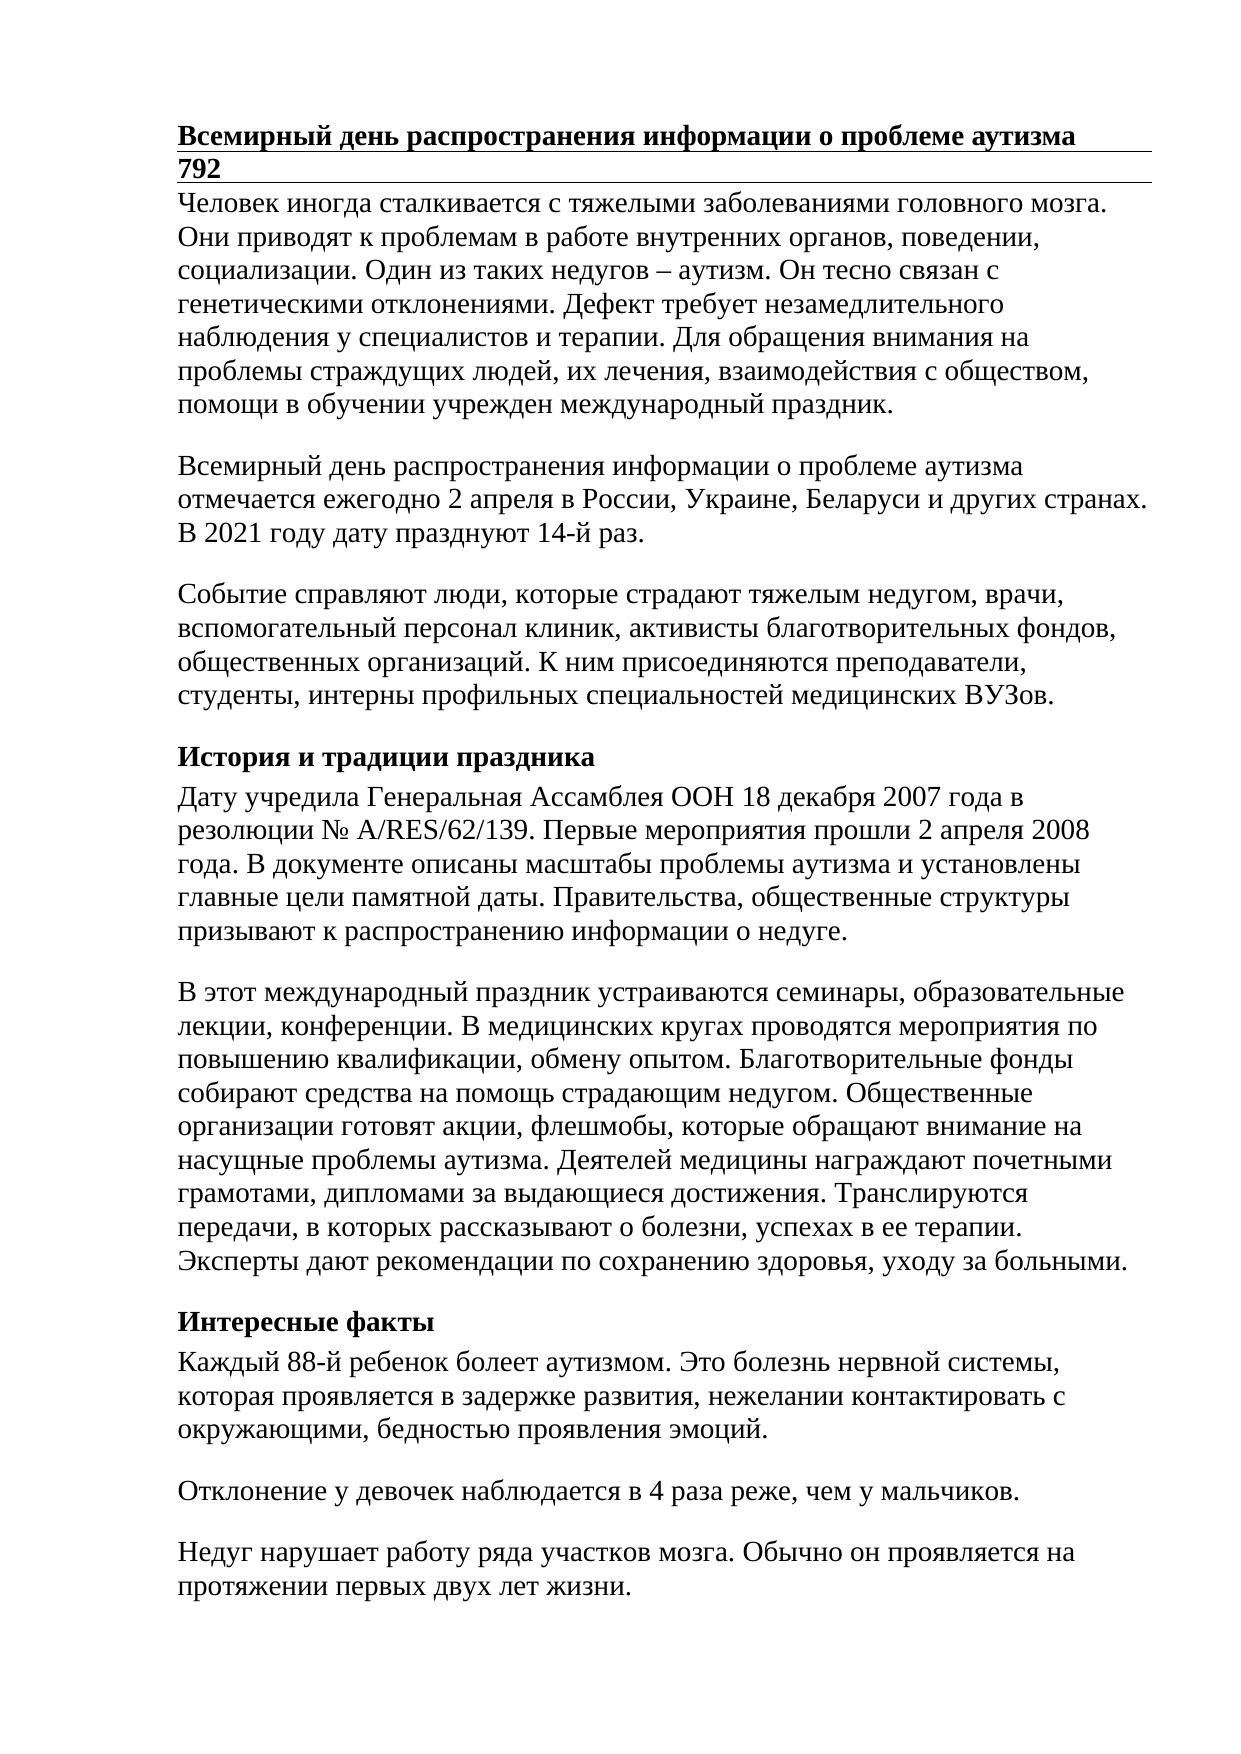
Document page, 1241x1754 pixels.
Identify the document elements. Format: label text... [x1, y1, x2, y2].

text В этот международный праздник устраиваются семинары, образовательные лекции, конференции. В медицинских кругах проводятся мероприятия по повышению квалификации, обмену опытом. Благотворительные фонды собирают средства на помощь страдающим недугом. Общественные организации готовят акции, флешмобы, которые обращают внимание на насущные проблемы аутизма. Деятелей медицины награждают почетными грамотами, дипломами за выдающиеся достижения. Транслируются передачи, в которых рассказывают о болезни, успехах в ее терапии. Эксперты дают рекомендации по сохранению здоровья, уходу за больными. [177, 974, 1152, 1276]
text Событие справляют люди, которые страдают тяжелым недугом, врачи, вспомогательный персонал клиник, активисты благотворительных фондов, общественных организаций. К ним присоединяются преподаватели, студенты, интерны профильных специальностей медицинских ВУЗов. [177, 577, 1152, 711]
text Всемирный день распространения информации о проблеме аутизма [177, 118, 1152, 151]
text Недуг нарушает работу ряда участков мозга. Обычно он проявляется на протяжении первых двух лет жизни. [177, 1534, 1152, 1601]
text Всемирный день распространения информации о проблеме аутизма отмечается ежегодно 2 апреля в России, Украине, Беларуси и других странах. В 2021 году дату празднуют 14-й раз. [177, 448, 1152, 549]
text 792 [177, 152, 1152, 182]
text Каждый 88-й ребенок болеет аутизмом. Это болезнь нервной системы, которая проявляется в задержке развития, нежелании контактировать с окружающими, бедностью проявления эмоций. [177, 1344, 1152, 1445]
text Отклонение у девочек наблюдается в 4 раза реже, чем у мальчиков. [177, 1473, 1152, 1506]
text Дату учредила Генеральная Ассамблея ООН 18 декабря 2007 года в резолюции № A/RES/62/139. Первые мероприятия прошли 2 апреля 2008 года. В документе описаны масштабы проблемы аутизма и установлены главные цели памятной даты. Правительства, общественные структуры призывают к распространению информации о недуге. [177, 779, 1152, 946]
text История и традиции праздника [177, 739, 1152, 772]
text Человек иногда сталкивается с тяжелыми заболеваниями головного мозга. Они приводят к проблемам в работе внутренних органов, поведении, социализации. Один из таких недугов – аутизм. Он тесно связан с генетическими отклонениями. Дефект требует незамедлительного наблюдения у специалистов и терапии. Для обращения внимания на проблемы страждущих людей, их лечения, взаимодействия с обществом, помощи в обучении учрежден международный праздник. [177, 185, 1152, 420]
text Интересные факты [177, 1304, 1152, 1338]
